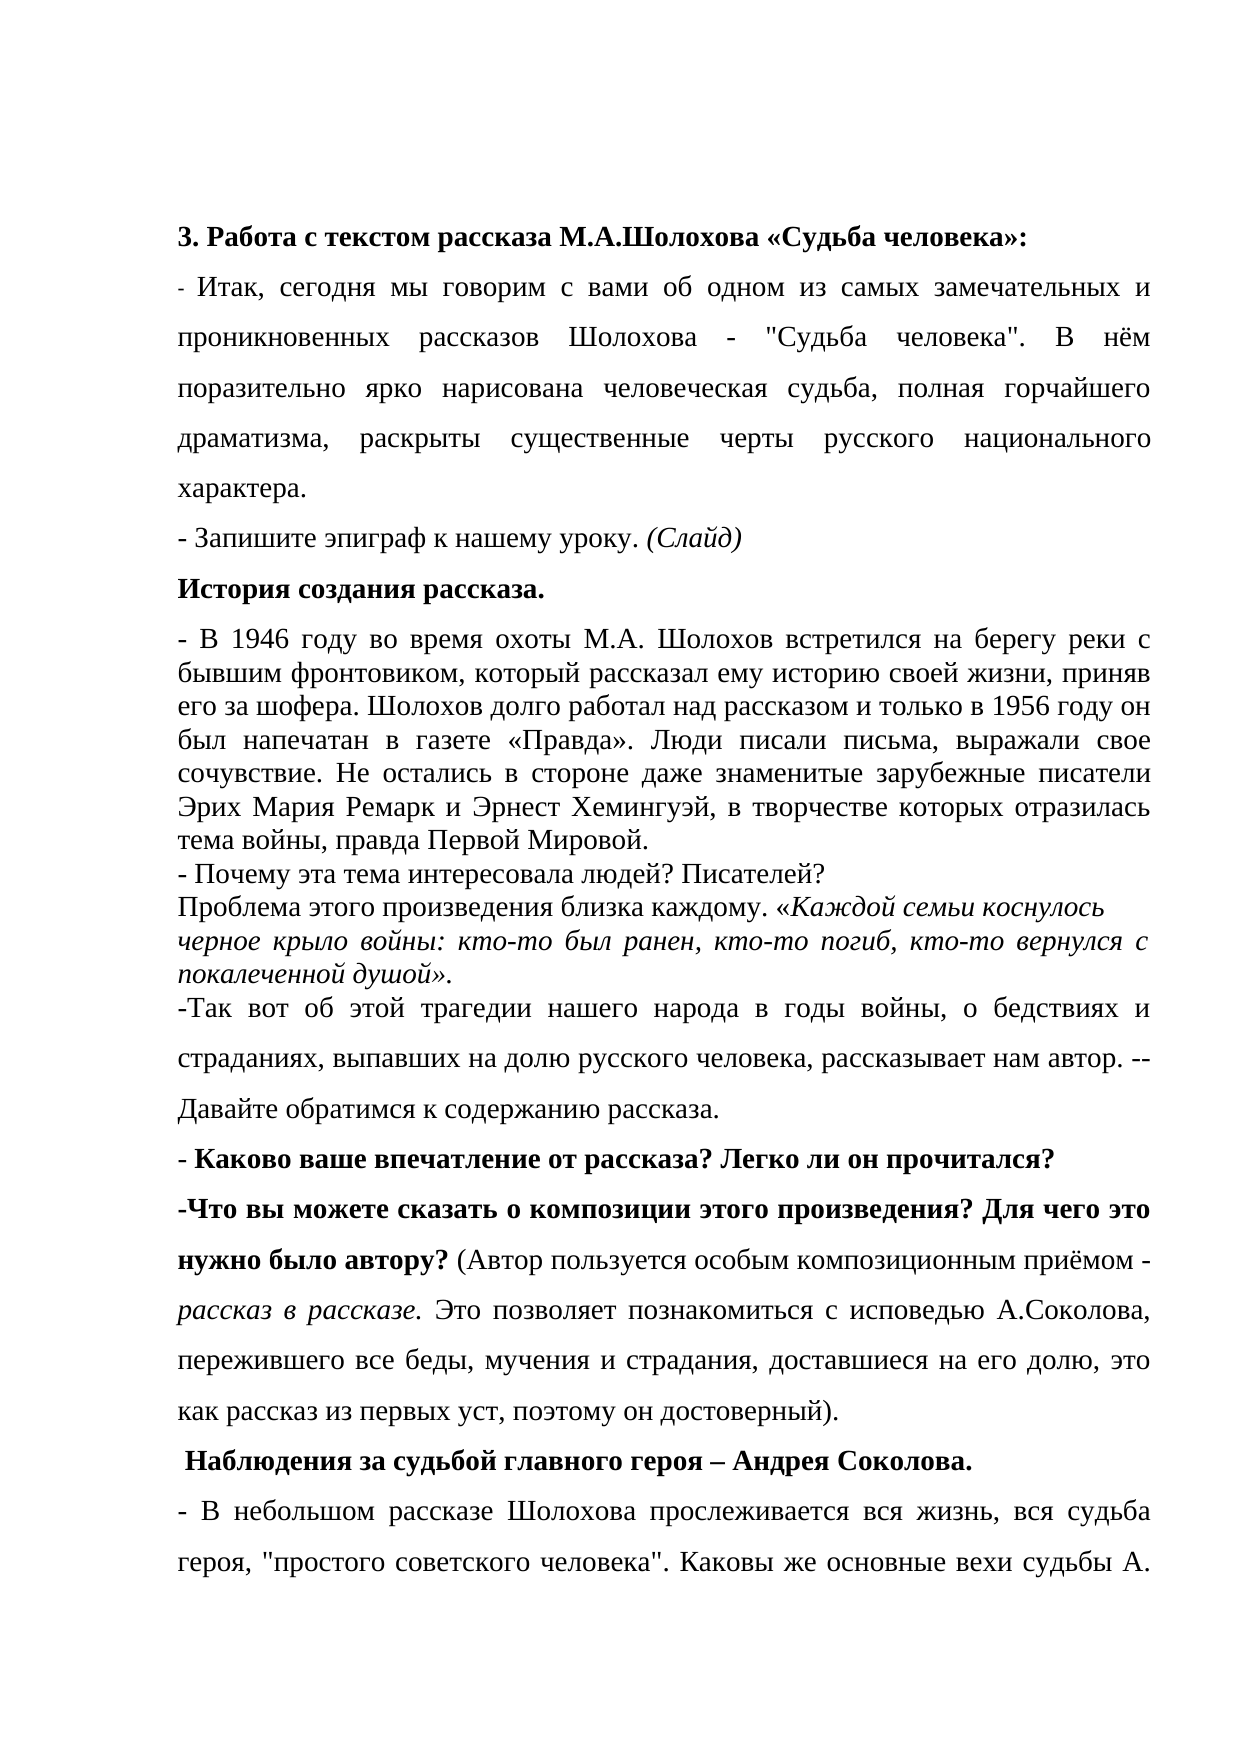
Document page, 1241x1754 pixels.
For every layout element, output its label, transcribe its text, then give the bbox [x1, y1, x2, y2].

text -Так вот об этой трагедии нашего народа в годы войны, о бедствиях и страданиях, выпавших на долю русского человека, рассказывает нам автор. --Давайте обратимся к содержанию рассказа. [177, 990, 1152, 1124]
text - Итак, сегодня мы говорим с вами об одном из самых замечательных и проникновенных рассказов Шолохова - "Судьба человека". В нём поразительно ярко нарисована человеческая судьба, полная горчайшего драматизма, раскрыты существенные черты русского национального характера. [177, 269, 1152, 504]
text черное крыло войны: кто-то был ранен, кто-то погиб, кто-то вернулся с покалеченной душой». [177, 923, 1152, 990]
text История создания рассказа. [177, 571, 1152, 604]
text - В 1946 году во время охоты М.А. Шолохов встретился на берегу реки с бывшим фронтовиком, который рассказал ему историю своей жизни, приняв его за шофера. Шолохов долго работал над рассказом и только в 1956 году он был напечатан в газете «Правда». Люди писали письма, выражали свое сочувствие. Не остались в стороне даже знаменитые зарубежные писатели Эрих Мария Ремарк и Эрнест Хемингуэй, в творчестве которых отразилась тема войны, правда Первой Мировой. [177, 621, 1152, 856]
text - Запишите эпиграф к нашему уроку. (Слайд) [177, 521, 1152, 554]
text Проблема этого произведения близка каждому. «Каждой семьи коснулось [177, 889, 1152, 923]
text 3. Работа с текстом рассказа М.А.Шолохова «Судьба человека»: [177, 219, 1152, 252]
text - Почему эта тема интересовала людей? Писателей? [177, 856, 1152, 889]
text Наблюдения за судьбой главного героя – Андрея Соколова. [177, 1443, 1152, 1477]
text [177, 1493, 1152, 1577]
text - Каково ваше впечатление от рассказа? Легко ли он прочитался? [177, 1141, 1152, 1175]
text -Что вы можете сказать о композиции этого произведения? Для чего это нужно было автору? (Автор пользуется особым композиционным приёмом - рассказ в рассказе. Это позволяет познакомиться с исповедью А.Соколова, пережившего все беды, мучения и страдания, доставшиеся на его долю, это как рассказ из первых уст, поэтому он достоверный). [177, 1191, 1152, 1426]
